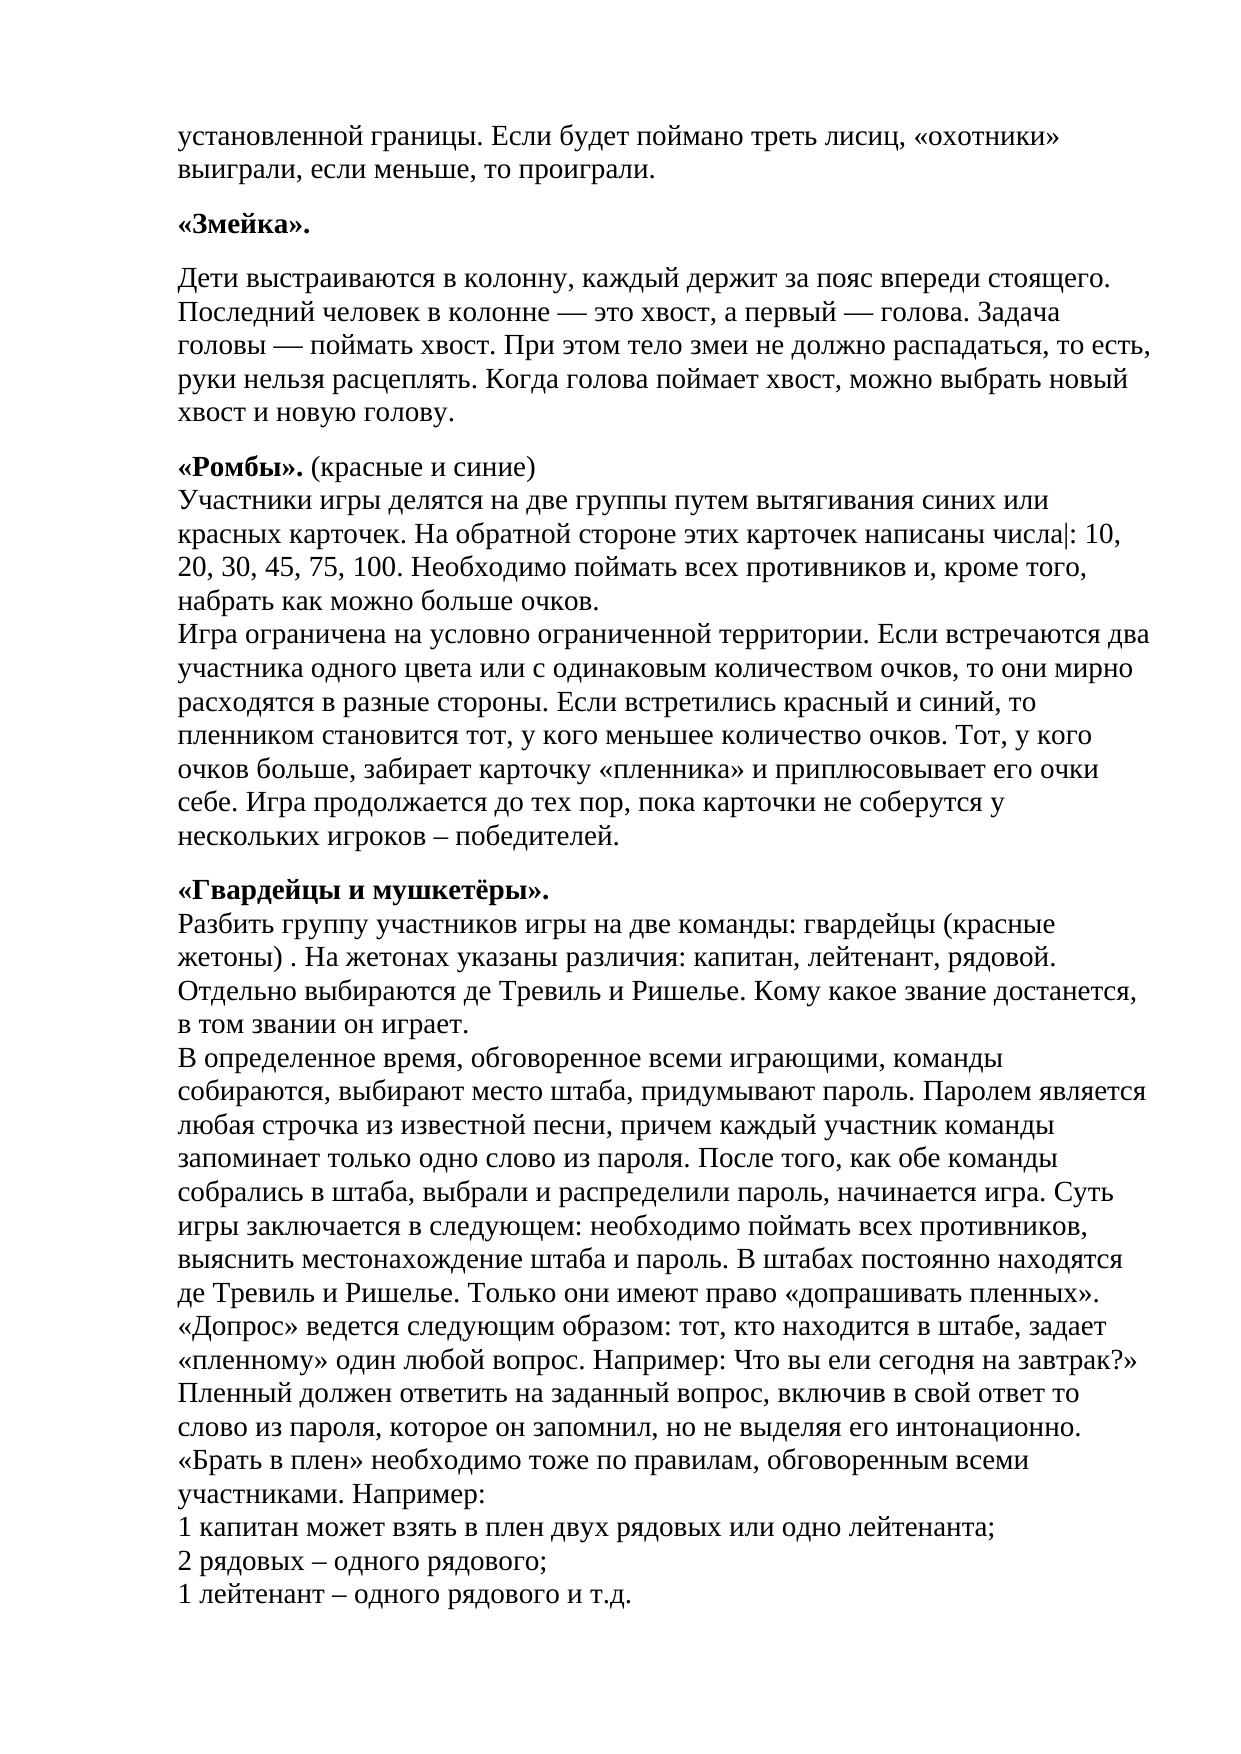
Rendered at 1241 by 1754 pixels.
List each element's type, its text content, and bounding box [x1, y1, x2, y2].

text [177, 118, 1152, 185]
text «Змейка». [177, 206, 1152, 239]
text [177, 872, 1152, 1610]
text «Ромбы». (красные и синие) Участники игры делятся на две группы путем вытягивания синих или красных карточек. На обратной стороне этих карточек написаны числа|: 10, 20, 30, 45, 75, 100. Необходимо поймать всех противников и, кроме того, набрать как можно больше очков. Игра ограничена на условно ограниченной территории. Если встречаются два участника одного цвета или с одинаковым количеством очков, то они мирно расходятся в разные стороны. Если встретились красный и синий, то пленником становится тот, у кого меньшее количество очков. Тот, у кого очков больше, забирает карточку «пленника» и приплюсовывает его очки себе. Игра продолжается до тех пор, пока карточки не соберутся у нескольких игроков – победителей. [177, 449, 1152, 851]
text Дети выстраиваются в колонну, каждый держит за пояс впереди стоящего. Последний человек в колонне — это хвост, а первый — голова. Задача головы — поймать хвост. При этом тело змеи не должно распадаться, то есть, руки нельзя расцеплять. Когда голова поймает хвост, можно выбрать новый хвост и новую голову. [177, 260, 1152, 428]
